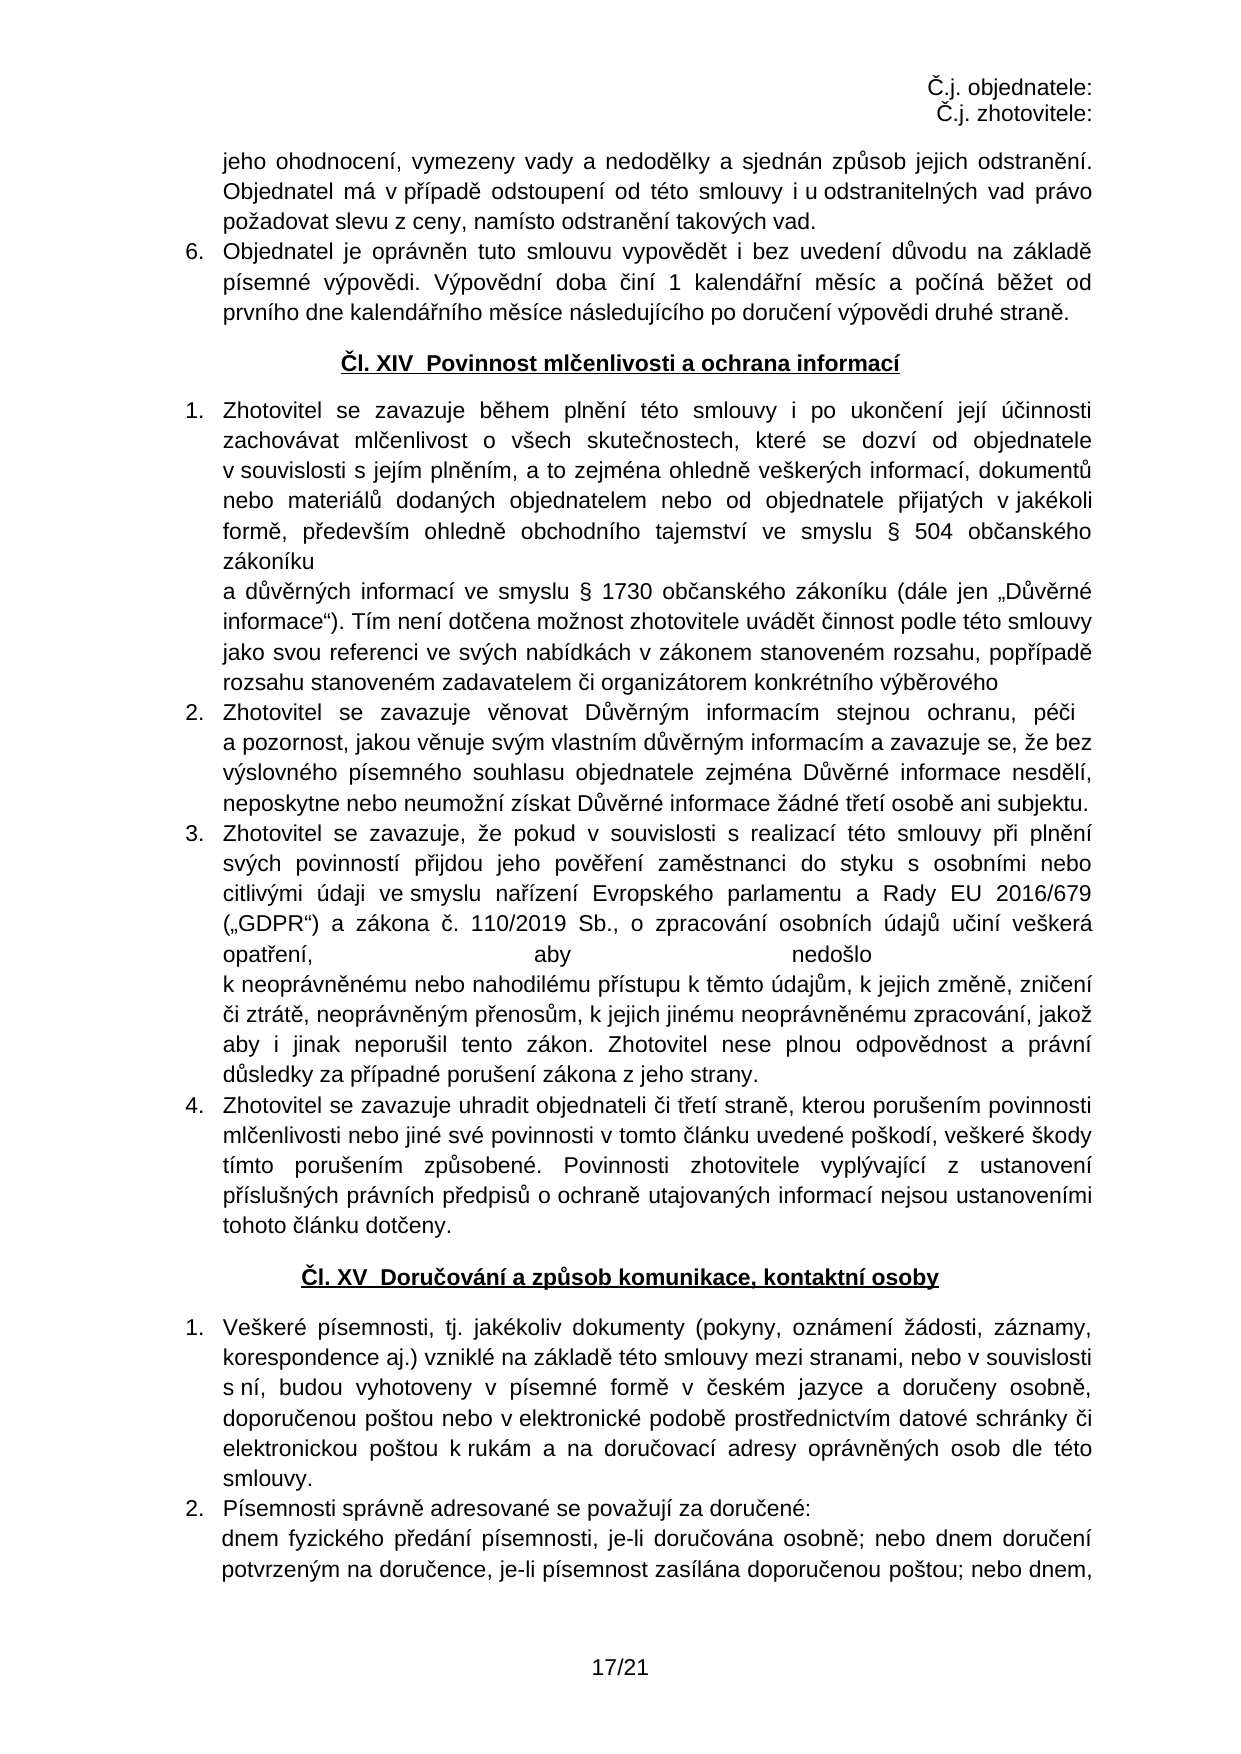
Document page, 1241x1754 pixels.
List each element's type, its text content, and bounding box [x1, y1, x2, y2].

list Veškeré písemnosti, tj. jakékoliv dokumenty (pokyny, oznámení žádosti, záznamy, korespondence aj.) vzniklé na základě této smlouvy mezi stranami, nebo v souvislosti s ní, budou vyhotoveny v písemné formě v českém jazyce a doručeny osobně, doporučenou poštou nebo v elektronické podobě prostřednictvím datové schránky či elektronickou poštou k rukám a na doručovací adresy oprávněných osob dle této smlouvy. [185, 1314, 1093, 1491]
list Zhotovitel se zavazuje věnovat Důvěrným informacím stejnou ochranu, péči a pozornost, jakou věnuje svým vlastním důvěrným informacím a zavazuje se, že bez výslovného písemného souhlasu objednatele zejména Důvěrné informace nesdělí, neposkytne nebo neumožní získat Důvěrné informace žádné třetí osobě ani subjektu. [185, 699, 1093, 816]
text Čl. XV Doručování a způsob komunikace, kontaktní osoby [148, 1263, 1093, 1290]
list Objednatel je oprávněn tuto smlouvu vypovědět i bez uvedení důvodu na základě písemné výpovědi. Výpovědní doba činí 1 kalendářní měsíc a počíná běžet od prvního dne kalendářního měsíce následujícího po doručení výpovědi druhé straně. [185, 238, 1093, 325]
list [185, 148, 1093, 234]
text Čl. XIV Povinnost mlčenlivosti a ochrana informací [148, 350, 1093, 376]
list Písemnosti správně adresované se považují za doručené: [185, 1495, 1093, 1522]
list Zhotovitel se zavazuje během plnění této smlouvy i po ukončení její účinnosti zachovávat mlčenlivost o všech skutečnostech, které se dozví od objednatele v souvislosti s jejím plněním, a to zejména ohledně veškerých informací, dokumentů nebo materiálů dodaných objednatelem nebo od objednatele přijatých v jakékoli formě, především ohledně obchodního tajemství ve smyslu § 504 občanského zákoníku a důvěrných informací ve smyslu § 1730 občanského zákoníku (dále jen „Důvěrné informace“). Tím není dotčena možnost zhotovitele uvádět činnost podle této smlouvy jako svou referenci ve svých nabídkách v zákonem stanoveném rozsahu, popřípadě rozsahu stanoveném zadavatelem či organizátorem konkrétního výběrového [185, 397, 1093, 695]
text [221, 1525, 1093, 1582]
list Zhotovitel se zavazuje, že pokud v souvislosti s realizací této smlouvy při plnění svých povinností přijdou jeho pověření zaměstnanci do styku s osobními nebo citlivými údaji ve smyslu nařízení Evropského parlamentu a Rady EU 2016/679 („GDPR“) a zákona č. 110/2019 Sb., o zpracování osobních údajů učiní veškerá opatření, aby nedošlo k neoprávněnému nebo nahodilému přístupu k těmto údajům, k jejich změně, zničení či ztrátě, neoprávněným přenosům, k jejich jinému neoprávněnému zpracování, jakož aby i jinak neporušil tento zákon. Zhotovitel nese plnou odpovědnost a právní důsledky za případné porušení zákona z jeho strany. [185, 820, 1093, 1088]
list Zhotovitel se zavazuje uhradit objednateli či třetí straně, kterou porušením povinnosti mlčenlivosti nebo jiné své povinnosti v tomto článku uvedené poškodí, veškeré škody tímto porušením způsobené. Povinnosti zhotovitele vyplývající z ustanovení příslušných právních předpisů o ochraně utajovaných informací nejsou ustanoveními tohoto článku dotčeny. [185, 1092, 1093, 1239]
